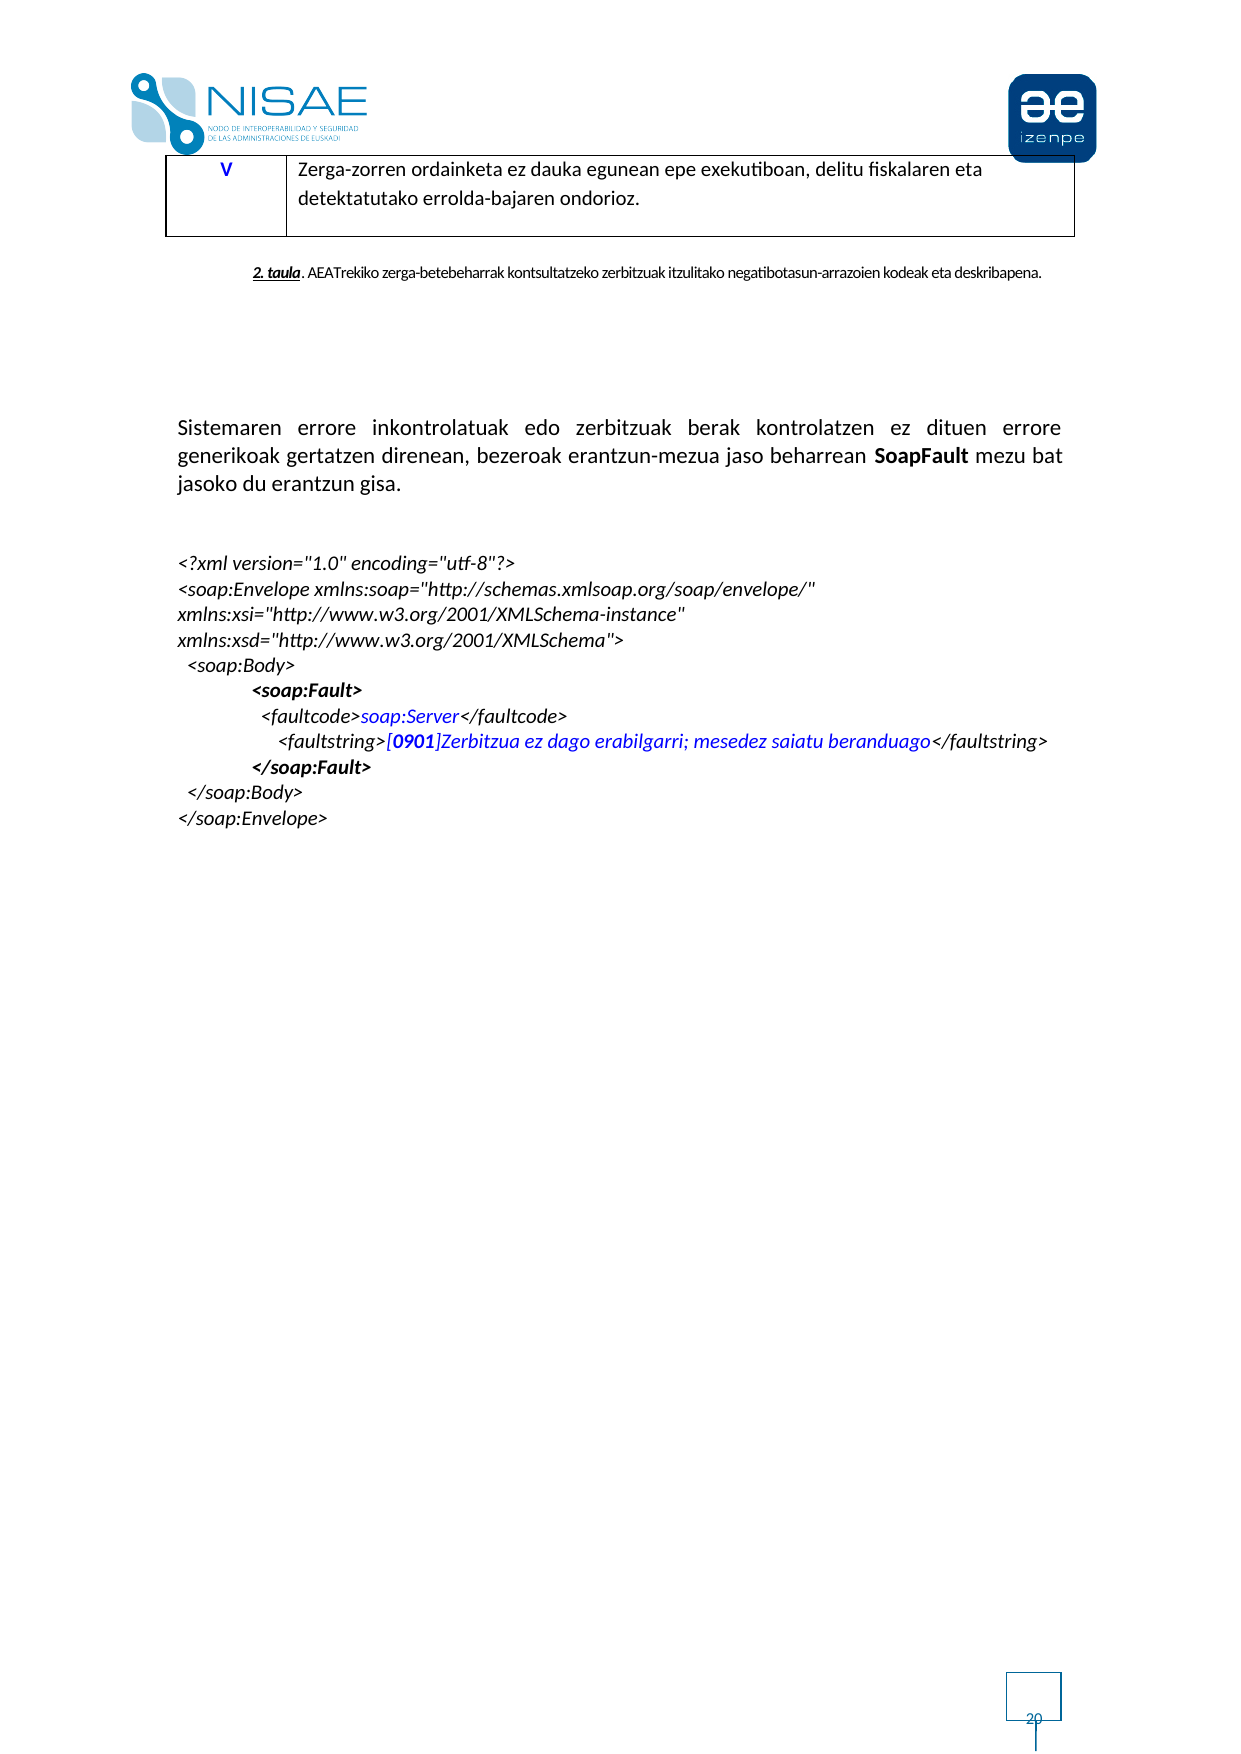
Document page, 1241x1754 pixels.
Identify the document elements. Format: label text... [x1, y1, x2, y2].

picture [181, 131, 193, 143]
text <?xml version="1.0" encoding="utf-8"?> [177, 551, 1063, 576]
picture [1007, 74, 1097, 163]
text 2. taula. AEATrekiko zerga-betebeharrak kontsultatzeko zerbitzuak itzulitako negatibotasun-arrazoien kodeak eta deskribapena. [177, 262, 1063, 282]
text Sistemaren errore inkontrolatuak edo zerbitzuak berak kontrolatzen ez dituen errore generikoak gertatzen direnean, bezeroak erantzun-mezua jaso beharrean SoapFault mezu bat jasoko du erantzun gisa. [177, 413, 1063, 497]
picture [149, 73, 386, 155]
text </soap:Fault> [177, 754, 1063, 779]
table_cell V [167, 156, 286, 236]
text <faultcode>soap:Server</faultcode> [177, 703, 1063, 728]
text <soap:Fault> [177, 678, 1063, 703]
text <faultstring>[0901]Zerbitzua ez dago erabilgarri; mesedez saiatu beranduago</faultstring> [277, 728, 1063, 754]
table_cell Zerga-zorren ordainketa ez dauka egunean epe exekutiboan, delitu fiskalaren eta detektatutako errolda-bajaren ondorioz. [287, 156, 1074, 236]
picture [118, 73, 180, 155]
text <soap:Envelope xmlns:soap="http://schemas.xmlsoap.org/soap/envelope/" xmlns:xsi="http://www.w3.org/2001/XMLSchema-instance" xmlns:xsd="http://www.w3.org/2001/XMLSchema"> [177, 576, 1063, 652]
text </soap:Envelope> [177, 805, 1063, 830]
text </soap:Body> [177, 779, 1063, 805]
picture [139, 81, 148, 90]
text <soap:Body> [177, 652, 1063, 678]
